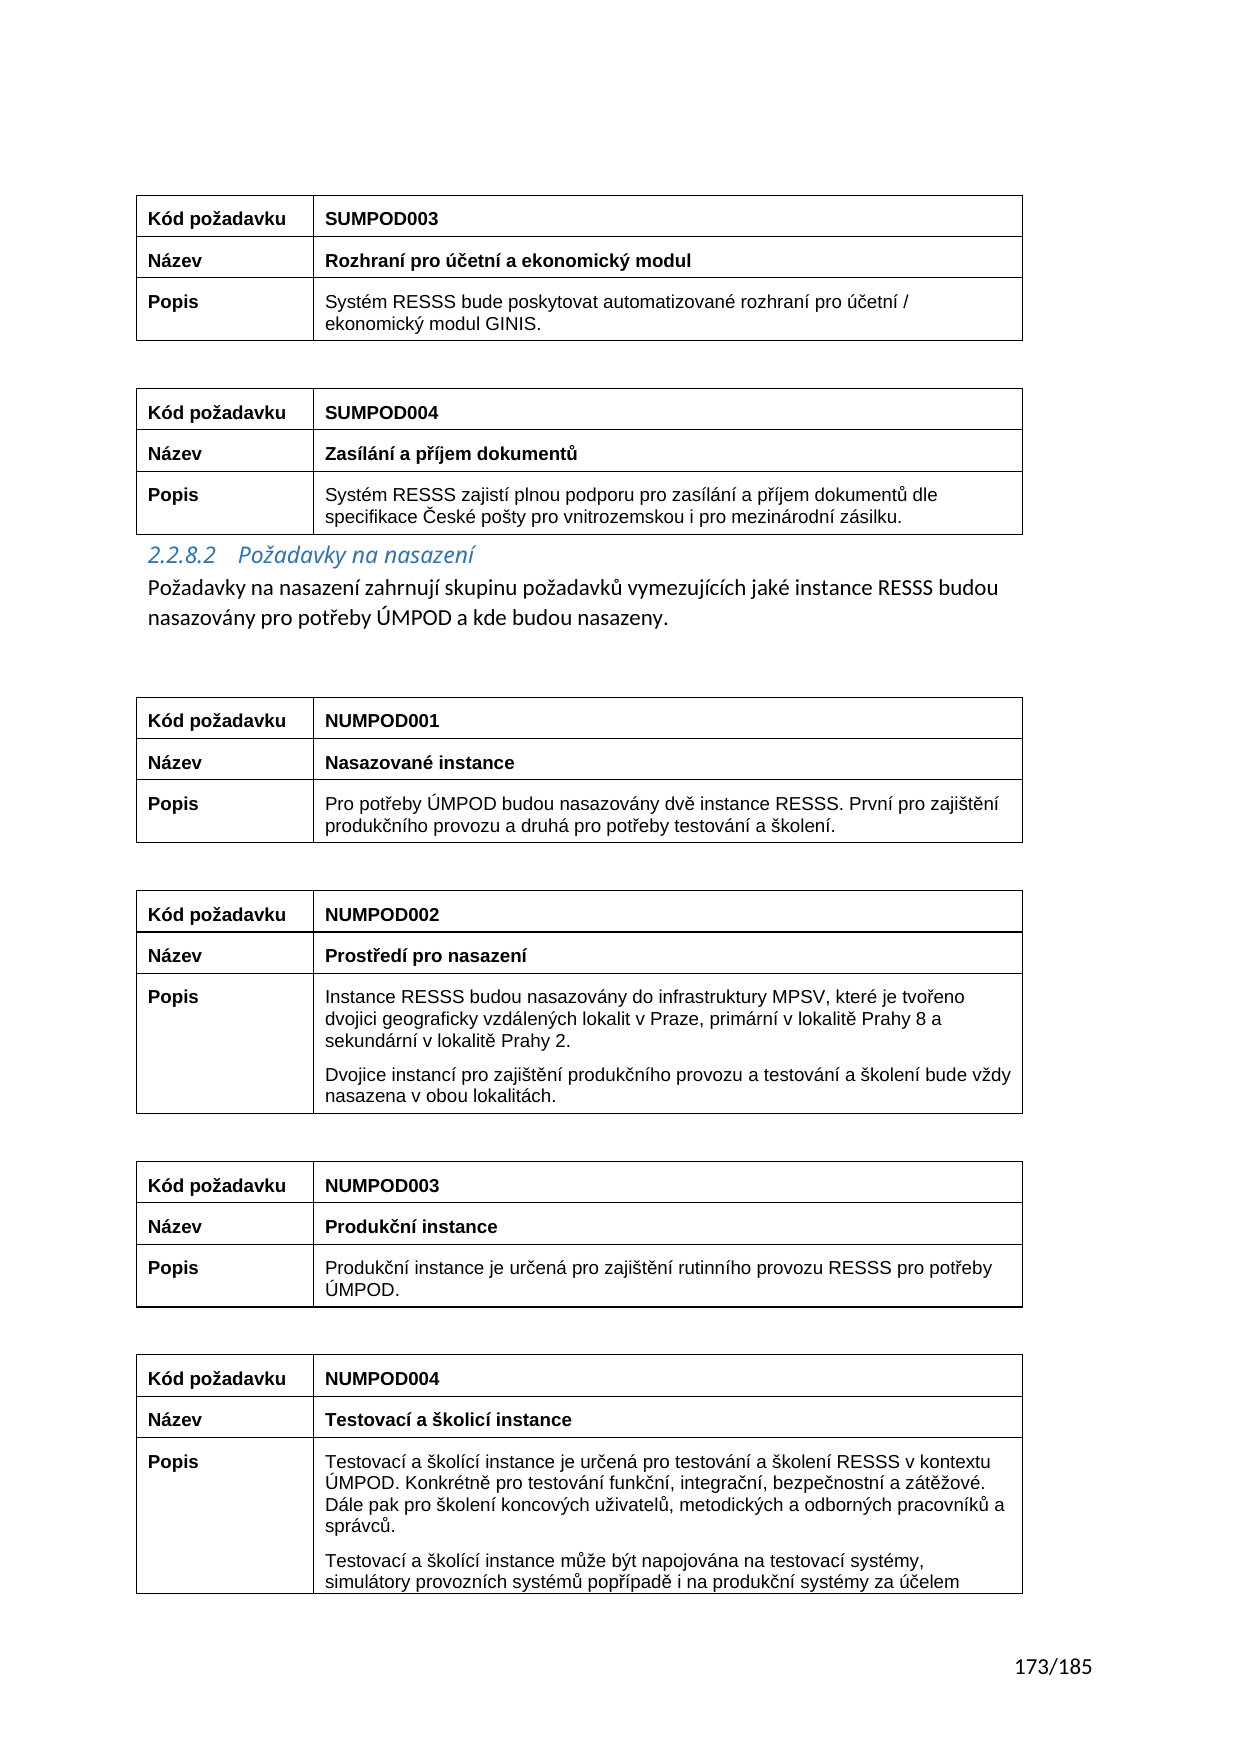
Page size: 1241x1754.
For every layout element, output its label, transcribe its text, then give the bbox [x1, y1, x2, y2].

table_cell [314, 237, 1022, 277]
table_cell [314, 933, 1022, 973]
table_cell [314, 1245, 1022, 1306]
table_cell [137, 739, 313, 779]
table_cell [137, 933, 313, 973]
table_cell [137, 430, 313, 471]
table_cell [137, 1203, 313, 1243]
text Požadavky na nasazení zahrnují skupinu požadavků vymezujících jaké instance RESSS budou nasazovány pro potřeby ÚMPOD a kde budou nasazeny. [148, 573, 1093, 631]
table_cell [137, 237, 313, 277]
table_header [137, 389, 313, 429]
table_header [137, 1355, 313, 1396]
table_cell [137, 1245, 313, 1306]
subtitle Požadavky na nasazení [148, 539, 1093, 570]
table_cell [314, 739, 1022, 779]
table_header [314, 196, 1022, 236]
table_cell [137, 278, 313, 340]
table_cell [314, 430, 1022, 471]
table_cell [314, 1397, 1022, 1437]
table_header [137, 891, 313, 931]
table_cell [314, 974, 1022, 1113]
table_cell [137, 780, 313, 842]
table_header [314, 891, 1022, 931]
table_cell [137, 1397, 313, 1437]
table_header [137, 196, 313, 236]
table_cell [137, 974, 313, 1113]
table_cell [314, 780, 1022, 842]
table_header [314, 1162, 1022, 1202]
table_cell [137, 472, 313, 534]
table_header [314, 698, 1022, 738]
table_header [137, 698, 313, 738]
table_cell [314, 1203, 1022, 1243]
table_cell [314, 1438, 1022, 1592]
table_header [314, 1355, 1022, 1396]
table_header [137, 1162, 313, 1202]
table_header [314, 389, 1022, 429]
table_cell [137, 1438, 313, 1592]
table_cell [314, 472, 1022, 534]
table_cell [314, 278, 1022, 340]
